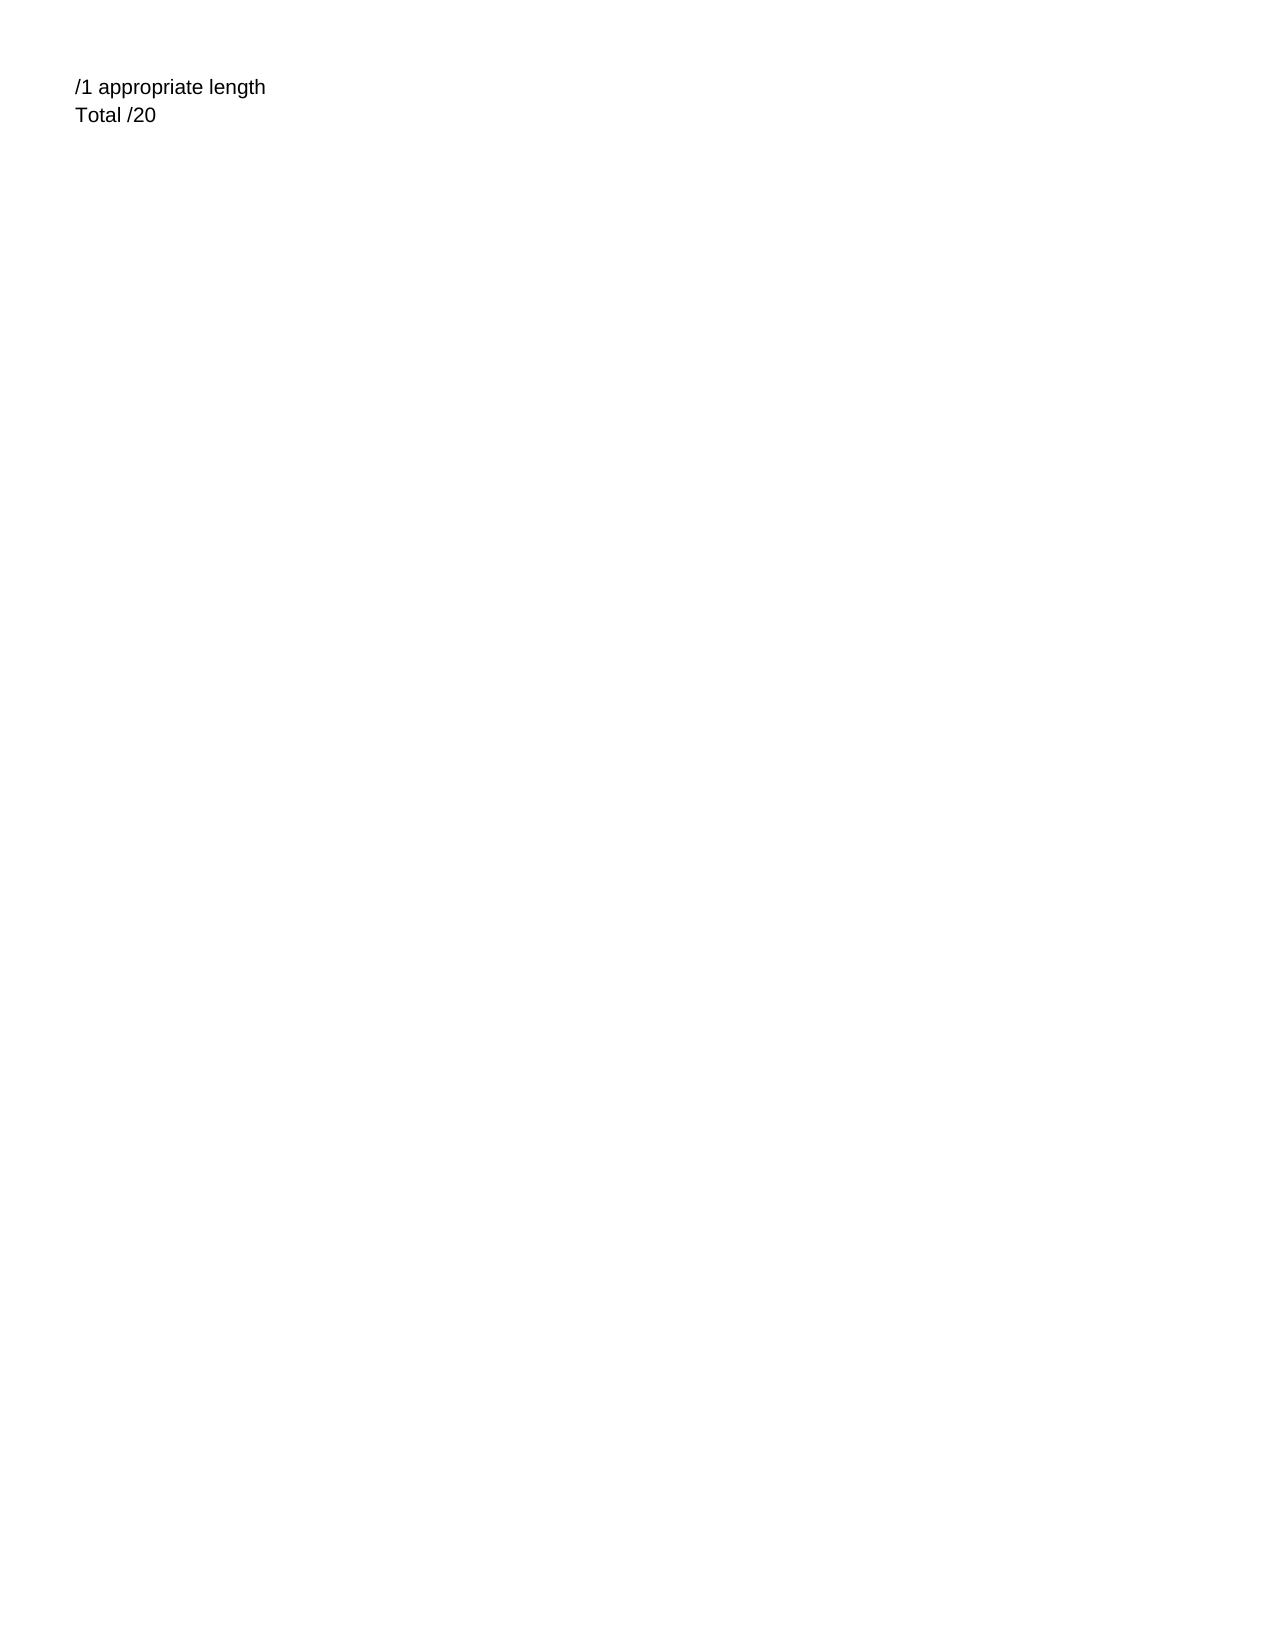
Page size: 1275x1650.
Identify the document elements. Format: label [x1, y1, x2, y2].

text [75, 75, 1200, 126]
